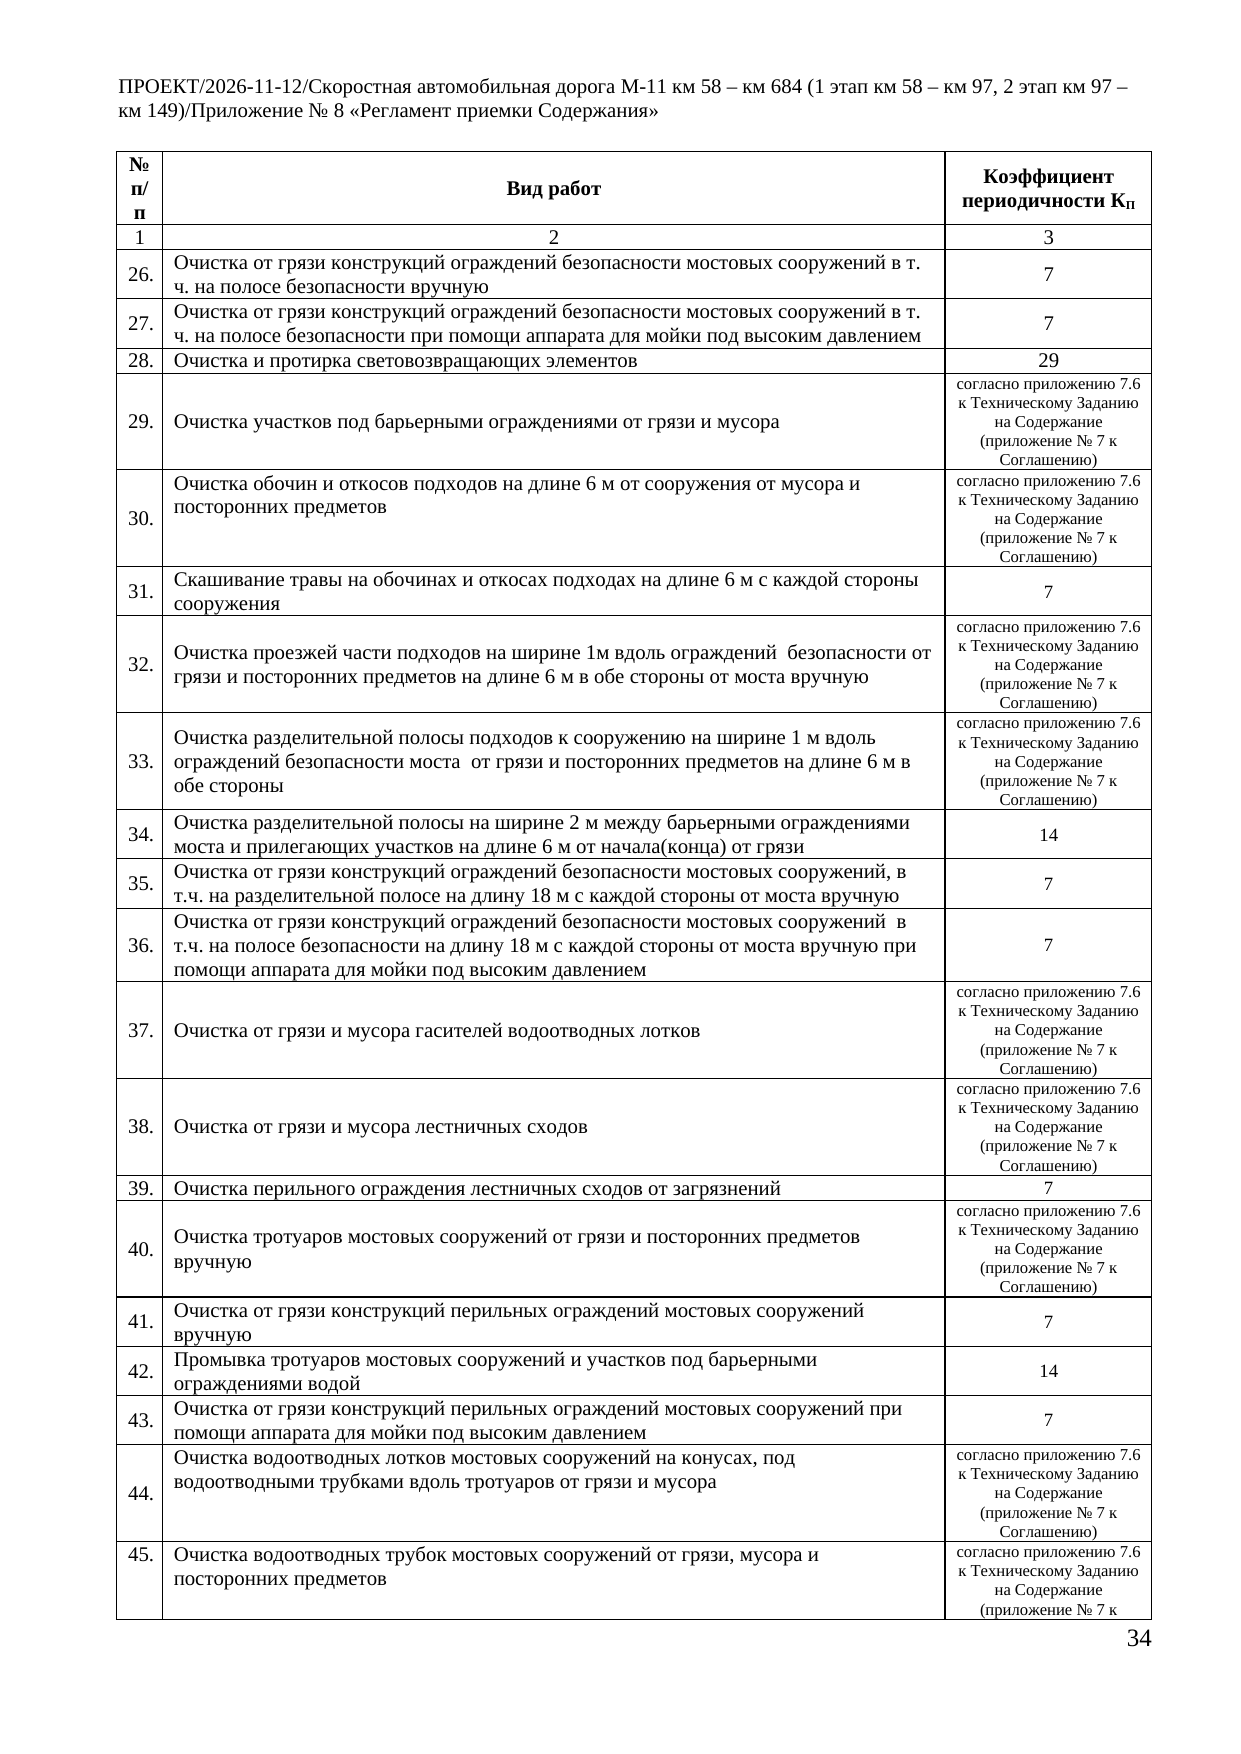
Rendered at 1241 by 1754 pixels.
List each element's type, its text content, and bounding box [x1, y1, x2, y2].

table_cell согласно приложению 7.6 к Техническому Заданию на Содержание (приложение № 7 к Соглашению) [946, 1201, 1151, 1296]
table_cell [117, 1396, 162, 1444]
table_cell Очистка тротуаров мостовых сооружений от грязи и посторонних предметов вручную [163, 1201, 944, 1296]
table_cell Очистка от грязи конструкций перильных ограждений мостовых сооружений при помощи аппарата для мойки под высоким давлением [163, 1396, 944, 1444]
table_cell [117, 713, 162, 809]
table_cell Очистка от грязи конструкций ограждений безопасности мостовых сооружений в т.ч. на полосе безопасности на длину 18 м с каждой стороны от моста вручную при помощи аппарата для мойки под высоким давлением [163, 909, 944, 981]
table_cell [117, 1176, 162, 1199]
table_header Коэффициент периодичности КП [946, 152, 1151, 224]
table_cell [117, 299, 162, 347]
table_cell Промывка тротуаров мостовых сооружений и участков под барьерными ограждениями водой [163, 1347, 944, 1395]
table_cell 7 [946, 567, 1151, 615]
table_cell Очистка разделительной полосы подходов к сооружению на ширине 1 м вдоль ограждений безопасности моста от грязи и посторонних предметов на длине 6 м в обе стороны [163, 713, 944, 809]
table_cell [117, 810, 162, 858]
table_cell [117, 349, 162, 372]
table_cell 7 [946, 859, 1151, 907]
table_cell 29 [946, 349, 1151, 372]
table_cell [117, 374, 162, 469]
table_cell [117, 616, 162, 712]
table_cell Очистка участков под барьерными ограждениями от грязи и мусора [163, 374, 944, 469]
table_header № п/п [117, 152, 162, 224]
table_cell 7 [946, 250, 1151, 298]
table_cell Очистка и протирка световозвращающих элементов [163, 349, 944, 372]
table_cell согласно приложению 7.6 к Техническому Заданию на Содержание (приложение № 7 к Соглашению) [946, 470, 1151, 566]
table_cell согласно приложению 7.6 к Техническому Заданию на Содержание (приложение № 7 к Соглашению) [946, 1079, 1151, 1174]
table_cell согласно приложению 7.6 к Техническому Заданию на Содержание (приложение № 7 к Соглашению) [946, 616, 1151, 712]
table_cell Очистка разделительной полосы на ширине 2 м между барьерными ограждениями моста и прилегающих участков на длине 6 м от начала(конца) от грязи [163, 810, 944, 858]
table_cell 2 [163, 225, 944, 249]
table_cell Очистка от грязи конструкций перильных ограждений мостовых сооружений вручную [163, 1298, 944, 1346]
table_cell Очистка от грязи конструкций ограждений безопасности мостовых сооружений, в т.ч. на разделительной полосе на длину 18 м с каждой стороны от моста вручную [163, 859, 944, 907]
table_cell Очистка от грязи конструкций ограждений безопасности мостовых сооружений в т. ч. на полосе безопасности вручную [163, 250, 944, 298]
table_cell [117, 909, 162, 981]
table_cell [946, 1542, 1151, 1618]
table_cell Очистка перильного ограждения лестничных сходов от загрязнений [163, 1176, 944, 1199]
table_cell [117, 470, 162, 566]
table_cell Очистка от грязи и мусора гасителей водоотводных лотков [163, 982, 944, 1078]
table_cell согласно приложению 7.6 к Техническому Заданию на Содержание (приложение № 7 к Соглашению) [946, 982, 1151, 1078]
table_cell 1 [117, 225, 162, 249]
table_cell 7 [946, 1176, 1151, 1199]
table_cell согласно приложению 7.6 к Техническому Заданию на Содержание (приложение № 7 к Соглашению) [946, 1445, 1151, 1541]
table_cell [163, 1542, 944, 1618]
table_cell [117, 1445, 162, 1541]
table_cell [117, 567, 162, 615]
table_cell [117, 982, 162, 1078]
table_cell Очистка проезжей части подходов на ширине 1м вдоль ограждений безопасности от грязи и посторонних предметов на длине 6 м в обе стороны от моста вручную [163, 616, 944, 712]
table_cell 7 [946, 1298, 1151, 1346]
table_cell Очистка обочин и откосов подходов на длине 6 м от сооружения от мусора и посторонних предметов [163, 470, 944, 566]
table_cell 7 [946, 1396, 1151, 1444]
table_cell согласно приложению 7.6 к Техническому Заданию на Содержание (приложение № 7 к Соглашению) [946, 374, 1151, 469]
table_cell [117, 1542, 162, 1618]
table_cell Очистка от грязи и мусора лестничных сходов [163, 1079, 944, 1174]
table_header Вид работ [163, 152, 944, 224]
table_cell [117, 859, 162, 907]
table_cell Очистка от грязи конструкций ограждений безопасности мостовых сооружений в т. ч. на полосе безопасности при помощи аппарата для мойки под высоким давлением [163, 299, 944, 347]
table_cell [117, 1298, 162, 1346]
table_cell 14 [946, 1347, 1151, 1395]
table_cell 7 [946, 299, 1151, 347]
table_cell [117, 1347, 162, 1395]
table_cell [117, 250, 162, 298]
table_cell [117, 1079, 162, 1174]
table_cell 7 [946, 909, 1151, 981]
table_cell 14 [946, 810, 1151, 858]
table_cell 3 [946, 225, 1151, 249]
table_cell Очистка водоотводных лотков мостовых сооружений на конусах, под водоотводными трубками вдоль тротуаров от грязи и мусора [163, 1445, 944, 1541]
table_cell [117, 1201, 162, 1296]
table_cell Скашивание травы на обочинах и откосах подходах на длине 6 м с каждой стороны сооружения [163, 567, 944, 615]
table_cell согласно приложению 7.6 к Техническому Заданию на Содержание (приложение № 7 к Соглашению) [946, 713, 1151, 809]
